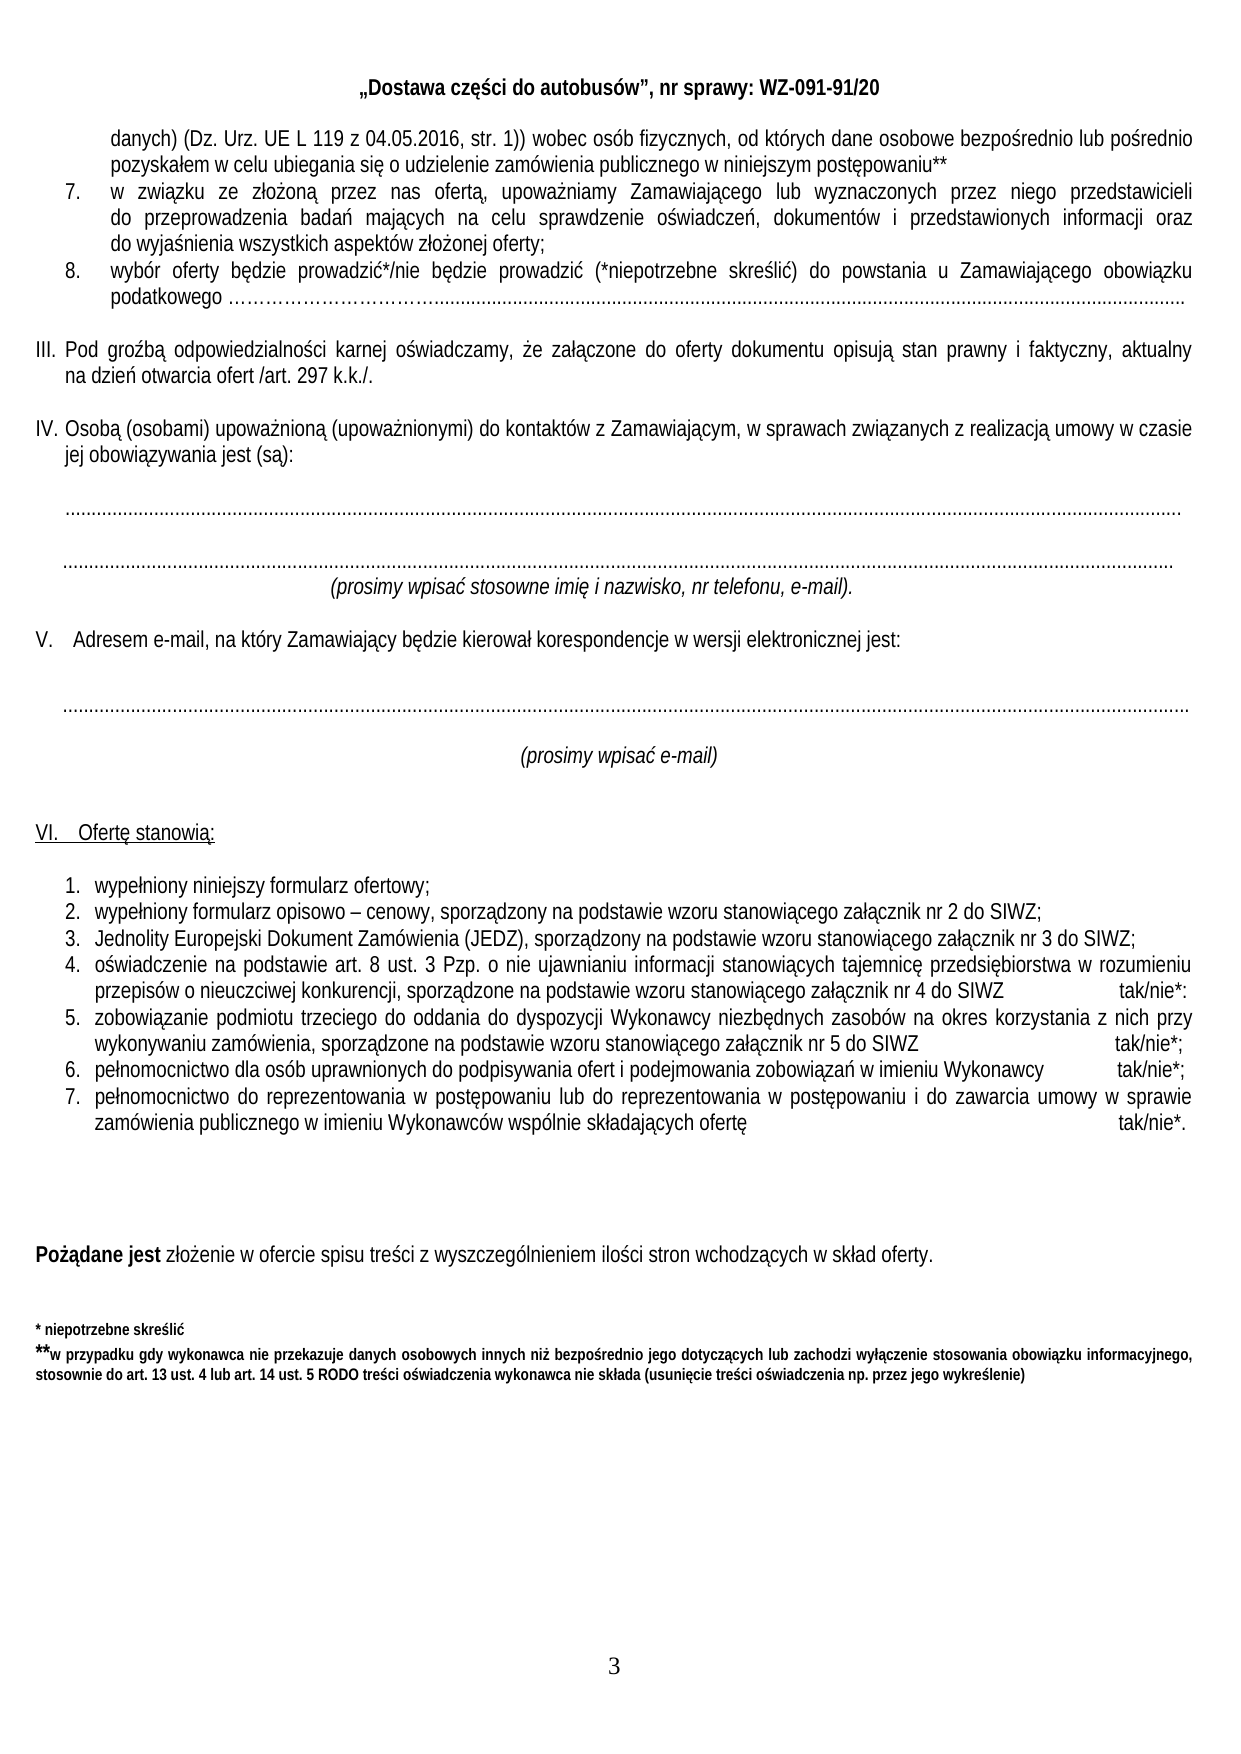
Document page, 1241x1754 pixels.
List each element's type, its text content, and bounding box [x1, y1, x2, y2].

list wypełniony formularz opisowo – cenowy, sporządzony na podstawie wzoru stanowiącego załącznik nr 2 do SIWZ; [65, 898, 1193, 925]
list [65, 125, 1193, 178]
list oświadczenie na podstawie art. 8 ust. 3 Pzp. o nie ujawnianiu informacji stanowiących tajemnicę przedsiębiorstwa w rozumieniu przepisów o nieuczciwej konkurencji, sporządzone na podstawie wzoru stanowiącego załącznik nr 4 do SIWZ tak/nie*: [65, 951, 1193, 1004]
list pełnomocnictwo do reprezentowania w postępowaniu lub do reprezentowania w postępowaniu i do zawarcia umowy w sprawie zamówienia publicznego w imieniu Wykonawców wspólnie składających ofertę tak/nie*. [65, 1083, 1193, 1136]
text ........................................................................................................................................................................................................................ [62, 691, 1193, 717]
text ...................................................................................................................................................................................................................... [65, 494, 1193, 520]
list wybór oferty będzie prowadzić*/nie będzie prowadzić (*niepotrzebne skreślić) do powstania u Zamawiającego obowiązku podatkowego ……………………………................................................................................................................................................ [65, 257, 1193, 309]
list Jednolity Europejski Dokument Zamówienia (JEDZ), sporządzony na podstawie wzoru stanowiącego załącznik nr 3 do SIWZ; [65, 925, 1193, 951]
text ..................................................................................................................................................................................................................... [62, 547, 1193, 573]
text IV. Osobą (osobami) upoważnioną (upoważnionymi) do kontaktów z Zamawiającym, w sprawach związanych z realizacją umowy w czasie jej obowiązywania jest (są): [35, 415, 1193, 467]
text **w przypadku gdy wykonawca nie przekazuje danych osobowych innych niż bezpośrednio jego dotyczących lub zachodzi wyłączenie stosowania obowiązku informacyjnego, stosownie do art. 13 ust. 4 lub art. 14 ust. 5 RODO treści oświadczenia wykonawca nie składa (usunięcie treści oświadczenia np. przez jego wykreślenie) [35, 1338, 1193, 1384]
text VI. Ofertę stanowią: [35, 819, 1193, 846]
text Pożądane jest złożenie w ofercie spisu treści z wyszczególnieniem ilości stron wchodzących w skład oferty. [35, 1241, 1193, 1267]
text (prosimy wpisać stosowne imię i nazwisko, nr telefonu, e-mail). [45, 573, 1193, 599]
list pełnomocnictwo dla osób uprawnionych do podpisywania ofert i podejmowania zobowiązań w imieniu Wykonawcy tak/nie*; [65, 1056, 1193, 1083]
list w związku ze złożoną przez nas ofertą, upoważniamy Zamawiającego lub wyznaczonych przez niego przedstawicieli do przeprowadzenia badań mających na celu sprawdzenie oświadczeń, dokumentów i przedstawionych informacji oraz do wyjaśnienia wszystkich aspektów złożonej oferty; [65, 178, 1193, 257]
list wypełniony niniejszy formularz ofertowy; [65, 872, 1193, 898]
text III. Pod groźbą odpowiedzialności karnej oświadczamy, że załączone do oferty dokumentu opisują stan prawny i faktyczny, aktualny na dzień otwarcia ofert /art. 297 k.k./. [35, 336, 1193, 388]
list zobowiązanie podmiotu trzeciego do oddania do dyspozycji Wykonawcy niezbędnych zasobów na okres korzystania z nich przy wykonywaniu zamówienia, sporządzone na podstawie wzoru stanowiącego załącznik nr 5 do SIWZ tak/nie*; [65, 1004, 1193, 1056]
text (prosimy wpisać e-mail) [45, 742, 1193, 768]
text V. Adresem e-mail, na który Zamawiający będzie kierował korespondencje w wersji elektronicznej jest: [35, 626, 1193, 652]
text * niepotrzebne skreślić [35, 1319, 1193, 1338]
